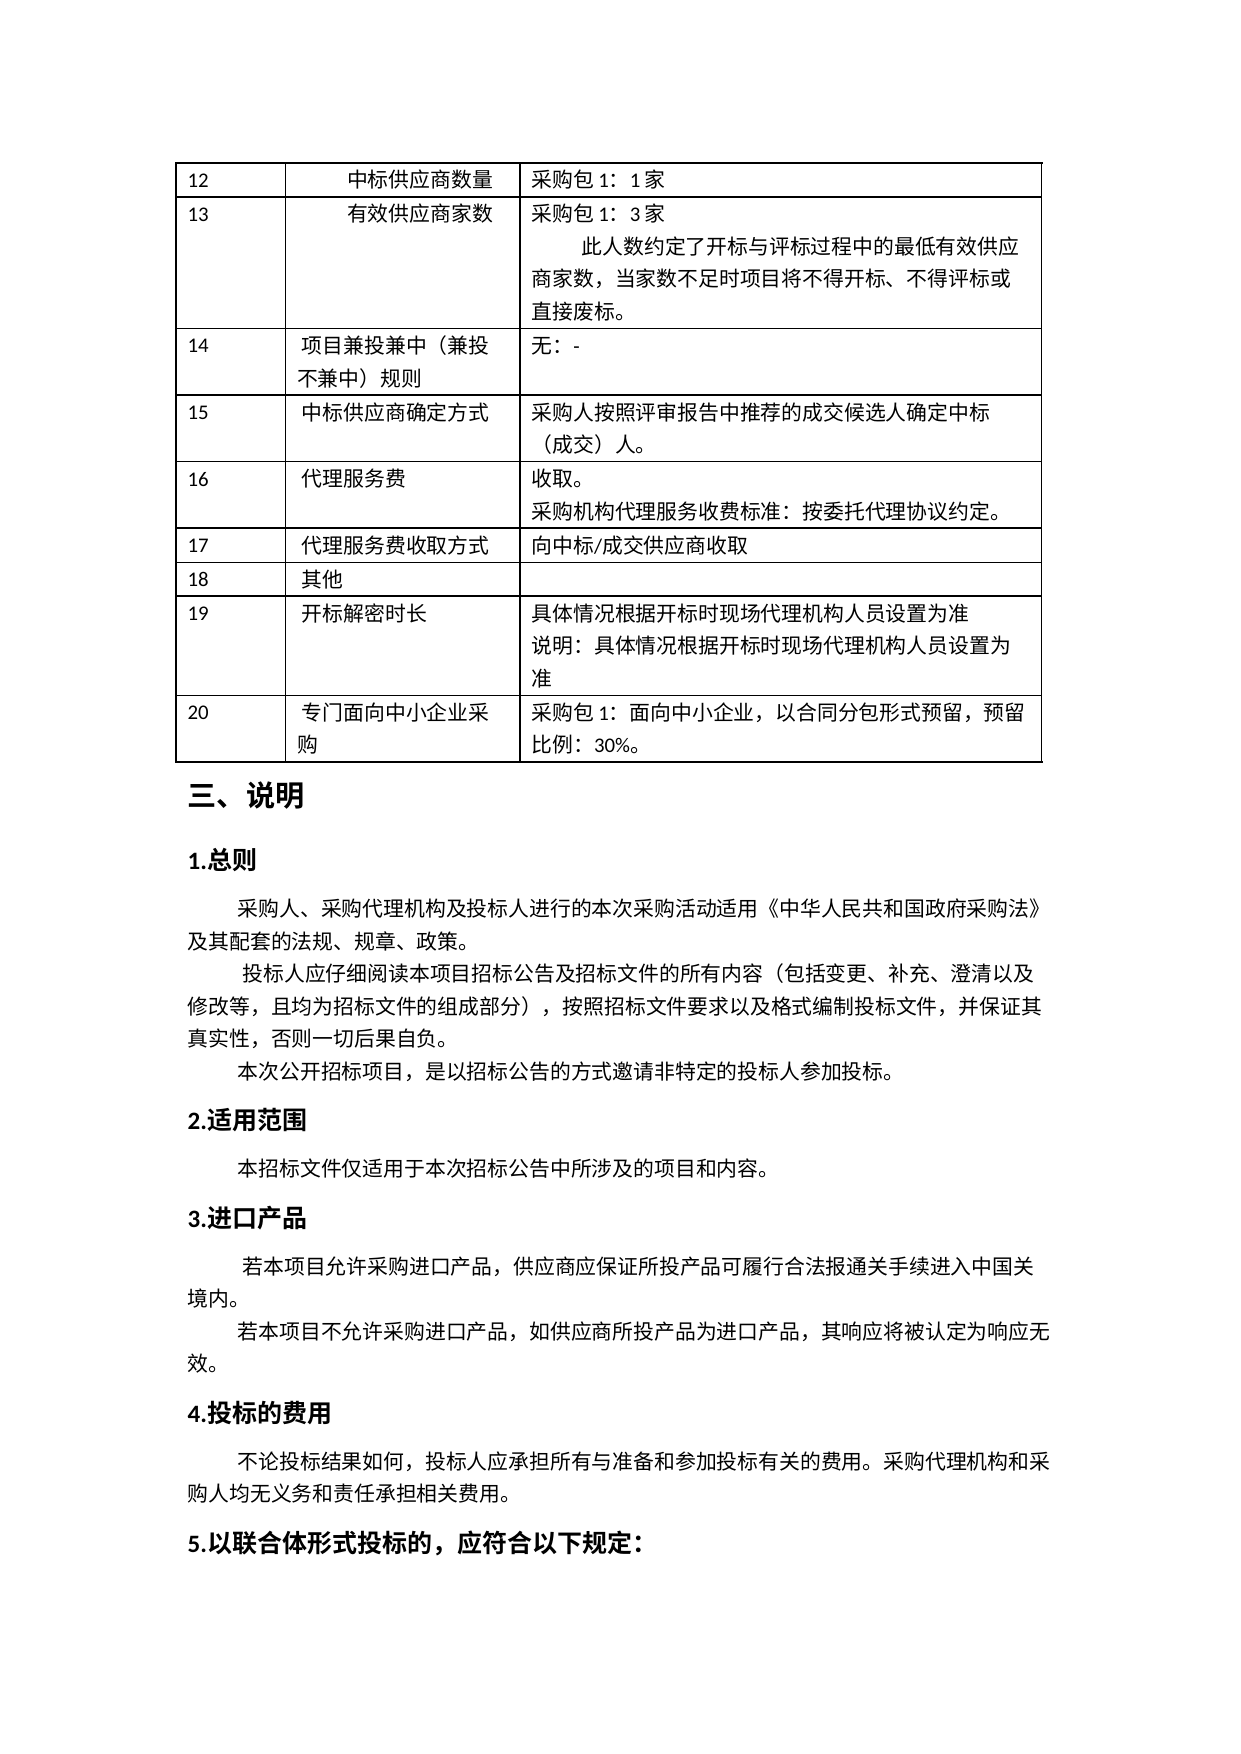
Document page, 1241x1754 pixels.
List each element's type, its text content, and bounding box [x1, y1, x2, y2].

table_cell 20 [177, 696, 285, 761]
table_cell 14 [177, 329, 285, 394]
table_cell 16 [177, 462, 285, 527]
table_cell 专门面向中小企业采购 [286, 696, 519, 761]
text 若本项目允许采购进口产品，供应商应保证所投产品可履行合法报通关手续进入中国关境内。 [187, 1250, 1053, 1315]
table_cell 代理服务费 [286, 462, 519, 527]
table_cell [521, 563, 1041, 595]
table_cell 开标解密时长 [286, 597, 519, 694]
table_cell 收取。 采购机构代理服务收费标准：按委托代理协议约定。 [521, 462, 1041, 527]
table_cell 项目兼投兼中（兼投不兼中）规则 [286, 329, 519, 394]
table_cell 具体情况根据开标时现场代理机构人员设置为准 说明：具体情况根据开标时现场代理机构人员设置为准 [521, 597, 1041, 694]
text 3.进口产品 [187, 1185, 1053, 1250]
text 本招标文件仅适用于本次招标公告中所涉及的项目和内容。 [187, 1153, 1053, 1185]
table_cell 采购人按照评审报告中推荐的成交候选人确定中标（成交）人。 [521, 396, 1041, 461]
table_cell 采购包1：1家 [521, 164, 1041, 196]
table_cell 18 [177, 563, 285, 595]
table_cell 代理服务费收取方式 [286, 529, 519, 561]
table_cell 15 [177, 396, 285, 461]
text 本次公开招标项目，是以招标公告的方式邀请非特定的投标人参加投标。 [187, 1055, 1053, 1088]
text 4.投标的费用 [187, 1380, 1053, 1445]
table_cell 中标供应商确定方式 [286, 396, 519, 461]
text 三、说明 [187, 763, 1053, 828]
text 若本项目不允许采购进口产品，如供应商所投产品为进口产品，其响应将被认定为响应无效。 [187, 1315, 1053, 1380]
table_cell 17 [177, 529, 285, 561]
text 2.适用范围 [187, 1088, 1053, 1153]
text 不论投标结果如何，投标人应承担所有与准备和参加投标有关的费用。采购代理机构和采购人均无义务和责任承担相关费用。 [187, 1445, 1053, 1510]
text 采购人、采购代理机构及投标人进行的本次采购活动适用《中华人民共和国政府采购法》及其配套的法规、规章、政策。 [187, 893, 1053, 958]
table_cell 12 [177, 164, 285, 196]
table_cell 中标供应商数量 [286, 164, 519, 196]
table_cell 19 [177, 597, 285, 694]
table_cell 采购包1：3家 此人数约定了开标与评标过程中的最低有效供应商家数，当家数不足时项目将不得开标、不得评标或直接废标。 [521, 198, 1041, 328]
table_cell 13 [177, 198, 285, 328]
table_cell 无：- [521, 329, 1041, 394]
table_cell 其他 [286, 563, 519, 595]
table_cell 向中标/成交供应商收取 [521, 529, 1041, 561]
text 投标人应仔细阅读本项目招标公告及招标文件的所有内容（包括变更、补充、澄清以及修改等，且均为招标文件的组成部分），按照招标文件要求以及格式编制投标文件，并保证其真实性，否则一切后果自负。 [187, 958, 1053, 1055]
text 5.以联合体形式投标的，应符合以下规定： [187, 1510, 1053, 1575]
table_cell 有效供应商家数 [286, 198, 519, 328]
text 1.总则 [187, 828, 1053, 893]
table_cell 采购包1：面向中小企业，以合同分包形式预留，预留比例：30%。 [521, 696, 1041, 761]
